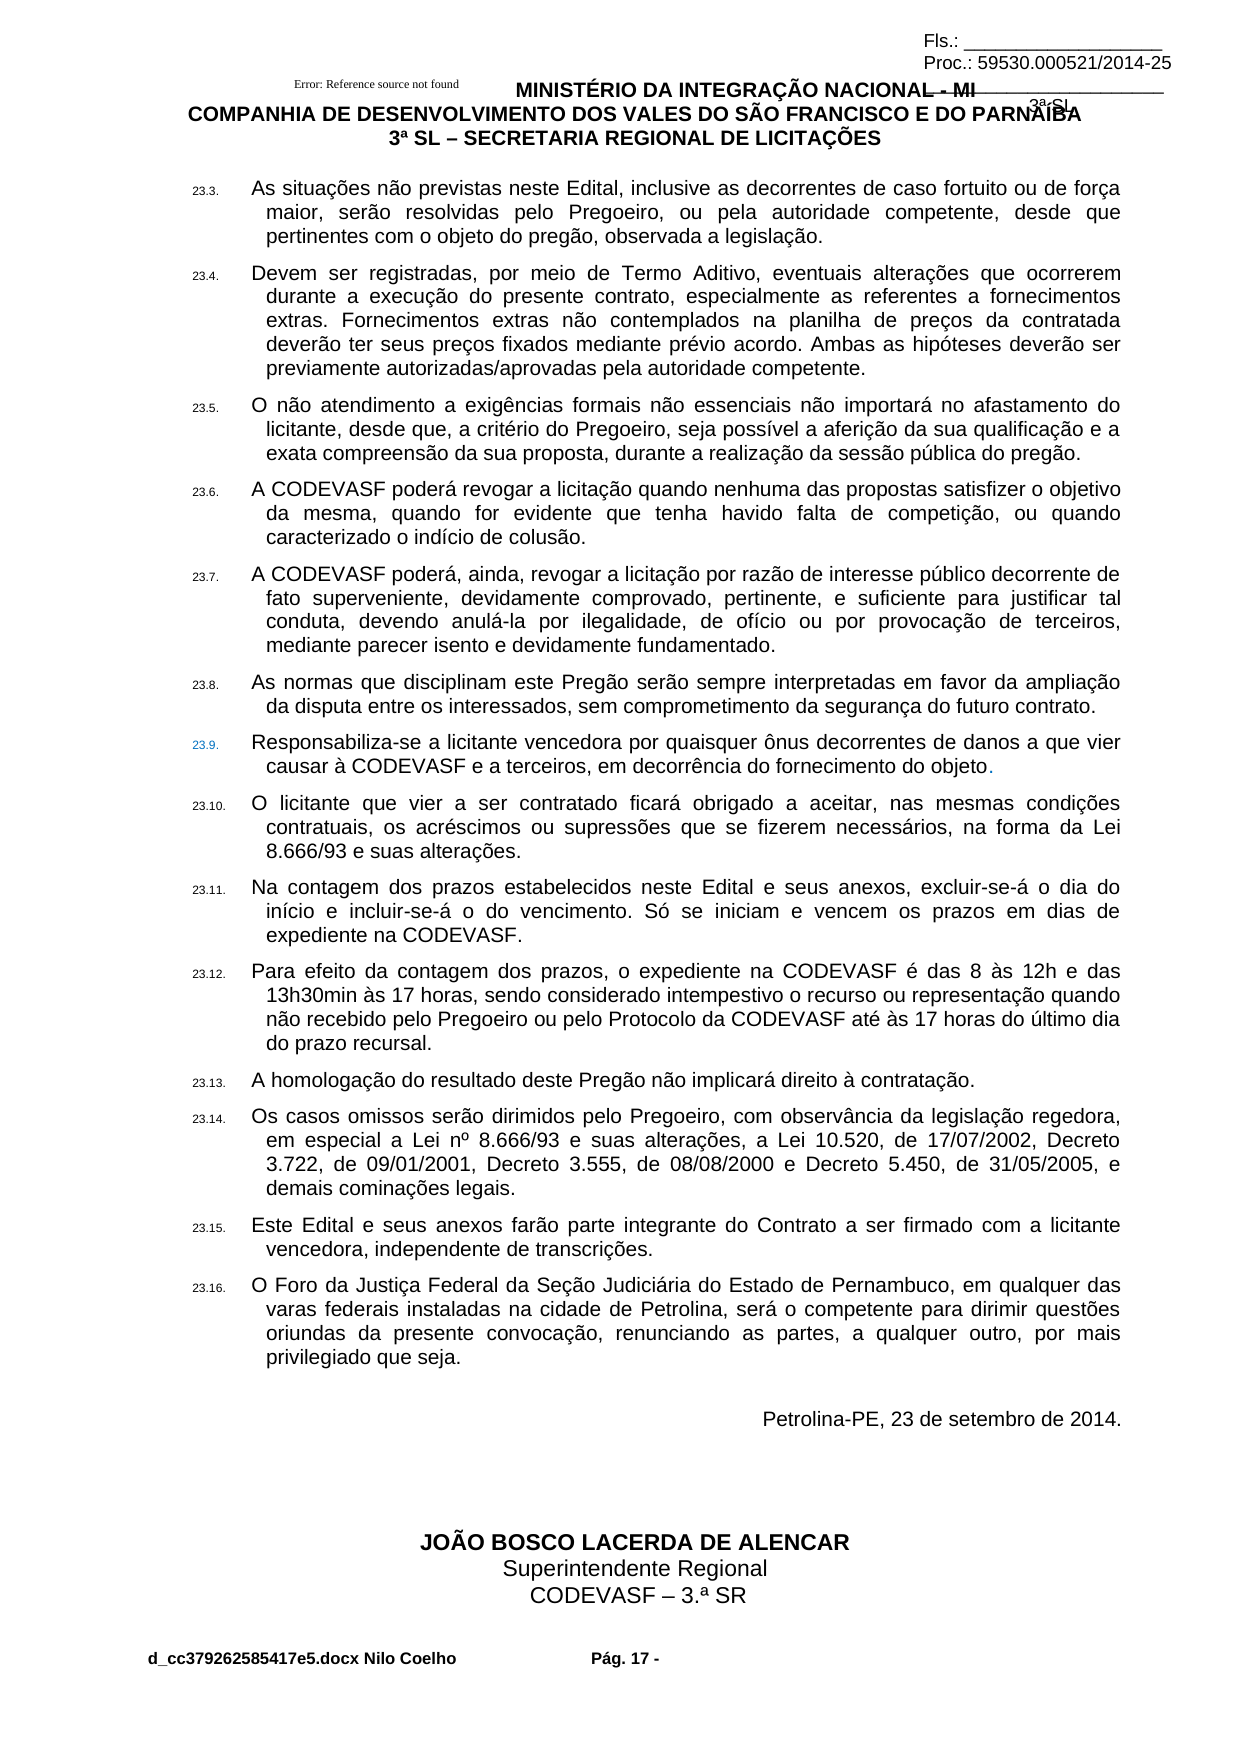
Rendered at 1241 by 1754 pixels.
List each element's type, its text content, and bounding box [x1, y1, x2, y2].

list A homologação do resultado deste Pregão não implicará direito à contratação. [192, 1068, 1122, 1092]
list Devem ser registradas, por meio de Termo Aditivo, eventuais alterações que ocorrerem durante a execução do presente contrato, especialmente as referentes a fornecimentos extras. Fornecimentos extras não contemplados na planilha de preços da contratada deverão ter seus preços fixados mediante prévio acordo. Ambas as hipóteses deverão ser previamente autorizadas/aprovadas pela autoridade competente. [192, 260, 1122, 380]
list Responsabiliza-se a licitante vencedora por quaisquer ônus decorrentes de danos a que vier causar à CODEVASF e a terceiros, em decorrência do fornecimento do objeto. [192, 730, 1122, 778]
text JOÃO BOSCO LACERDA DE ALENCAR [148, 1529, 1122, 1555]
list Na contagem dos prazos estabelecidos neste Edital e seus anexos, excluir-se-á o dia do início e incluir-se-á o do vencimento. Só se iniciam e vencem os prazos em dias de expediente na CODEVASF. [192, 875, 1122, 947]
list As normas que disciplinam este Pregão serão sempre interpretadas em favor da ampliação da disputa entre os interessados, sem comprometimento da segurança do futuro contrato. [192, 670, 1122, 718]
list A CODEVASF poderá, ainda, revogar a licitação por razão de interesse público decorrente de fato superveniente, devidamente comprovado, pertinente, e suficiente para justificar tal conduta, devendo anulá-la por ilegalidade, de ofício ou por provocação de terceiros, mediante parecer isento e devidamente fundamentado. [192, 561, 1122, 657]
list O Foro da Justiça Federal da Seção Judiciária do Estado de Pernambuco, em qualquer das varas federais instaladas na cidade de Petrolina, será o competente para dirimir questões oriundas da presente convocação, renunciando as partes, a qualquer outro, por mais privilegiado que seja. [192, 1273, 1122, 1369]
list Os casos omissos serão dirimidos pelo Pregoeiro, com observância da legislação regedora, em especial a Lei nº 8.666/93 e suas alterações, a Lei 10.520, de 17/07/2002, Decreto 3.722, de 09/01/2001, Decreto 3.555, de 08/08/2000 e Decreto 5.450, de 31/05/2005, e demais cominações legais. [192, 1104, 1122, 1200]
list Este Edital e seus anexos farão parte integrante do Contrato a ser firmado com a licitante vencedora, independente de transcrições. [192, 1212, 1122, 1260]
list As situações não previstas neste Edital, inclusive as decorrentes de caso fortuito ou de força maior, serão resolvidas pelo Pregoeiro, ou pela autoridade competente, desde que pertinentes com o objeto do pregão, observada a legislação. [192, 176, 1122, 248]
list A CODEVASF poderá revogar a licitação quando nenhuma das propostas satisfizer o objetivo da mesma, quando for evidente que tenha havido falta de competição, ou quando caracterizado o indício de colusão. [192, 477, 1122, 549]
list O não atendimento a exigências formais não essenciais não importará no afastamento do licitante, desde que, a critério do Pregoeiro, seja possível a aferição da sua qualificação e a exata compreensão da sua proposta, durante a realização da sessão pública do pregão. [192, 393, 1122, 464]
list Para efeito da contagem dos prazos, o expediente na CODEVASF é das 8 às 12h e das 13h30min às 17 horas, sendo considerado intempestivo o recurso ou representação quando não recebido pelo Pregoeiro ou pelo Protocolo da CODEVASF até às 17 horas do último dia do prazo recursal. [192, 959, 1122, 1055]
list O licitante que vier a ser contratado ficará obrigado a aceitar, nas mesmas condições contratuais, os acréscimos ou supressões que se fizerem necessários, na forma da Lei 8.666/93 e suas alterações. [192, 791, 1122, 862]
text CODEVASF – 3.ª SR [148, 1582, 1122, 1608]
text Petrolina-PE, 23 de setembro de 2014. [148, 1406, 1122, 1431]
text Superintendente Regional [148, 1555, 1122, 1582]
